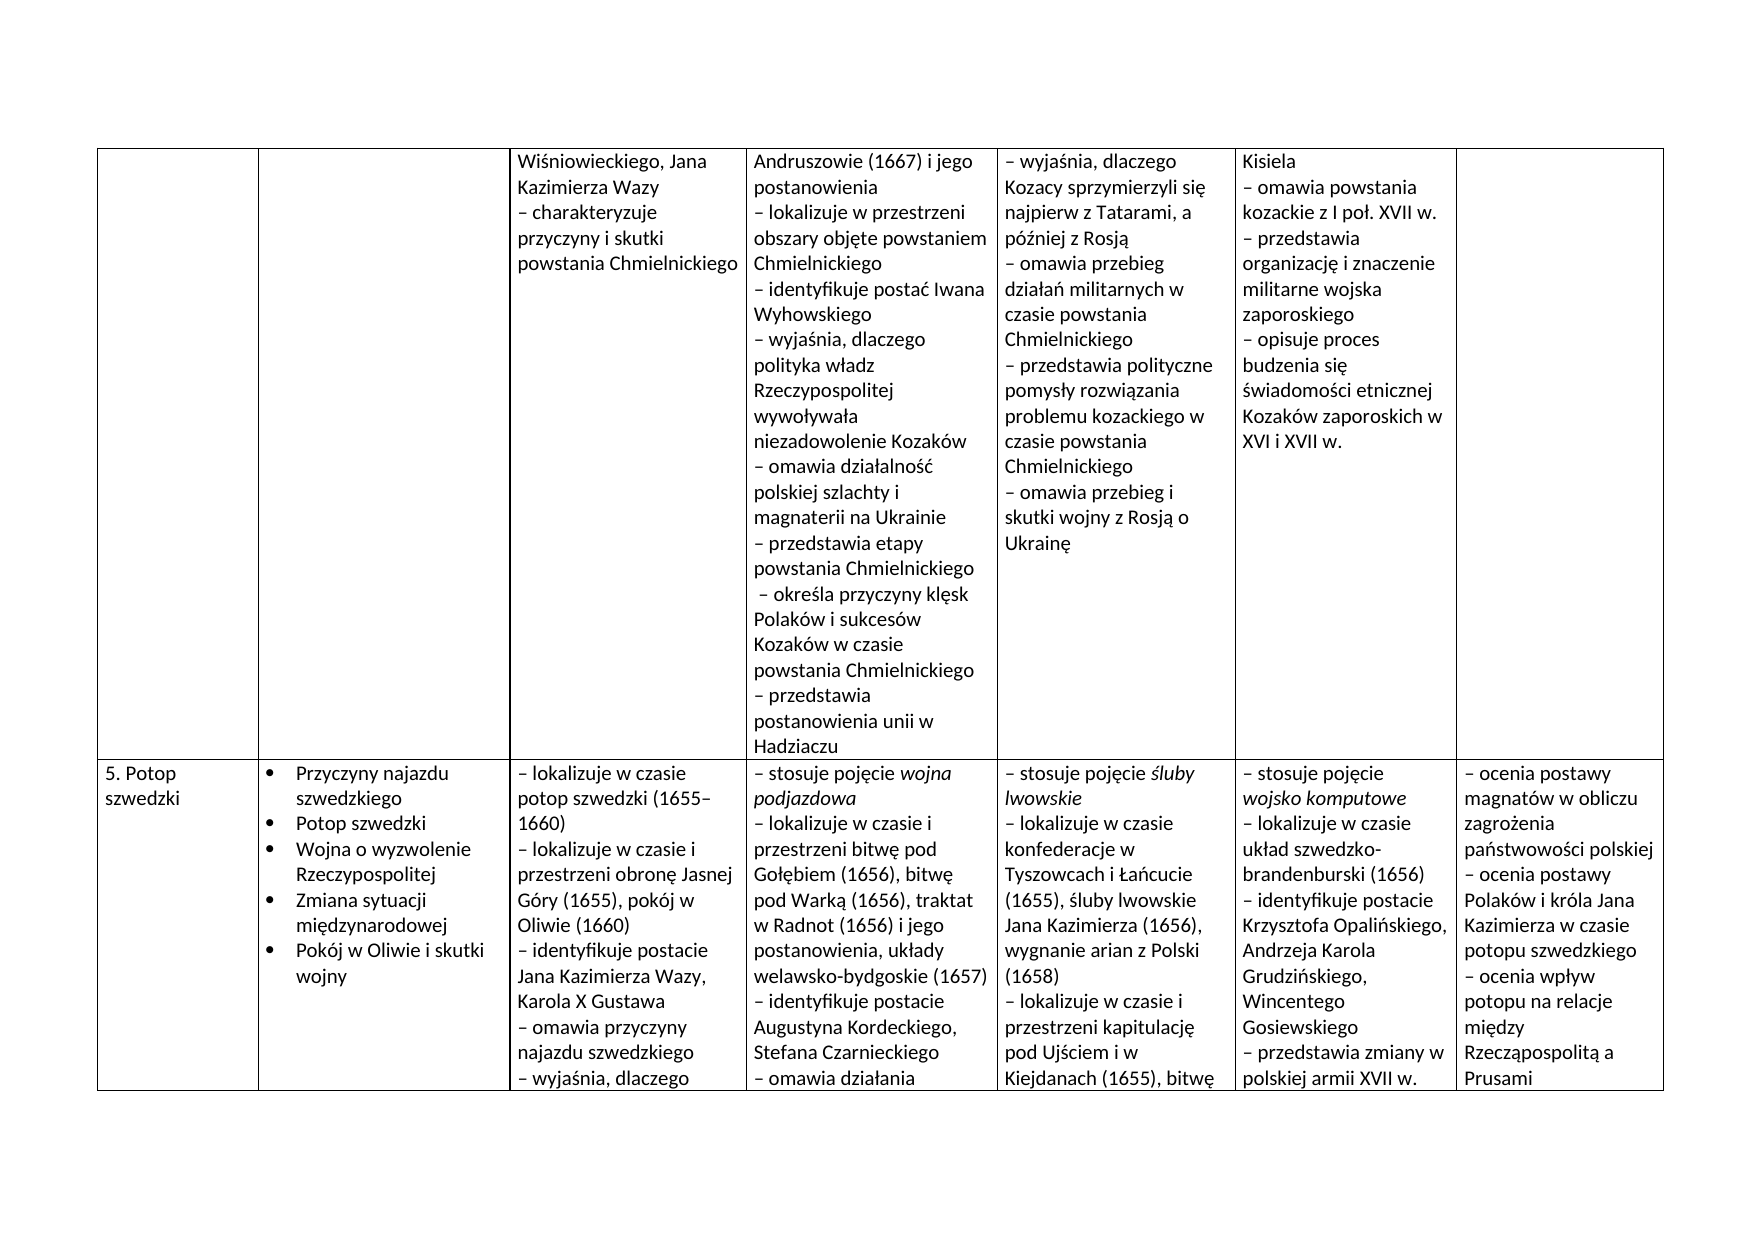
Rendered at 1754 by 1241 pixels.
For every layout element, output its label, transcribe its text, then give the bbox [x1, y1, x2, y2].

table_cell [998, 149, 1235, 759]
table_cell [998, 760, 1235, 1090]
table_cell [259, 760, 509, 1090]
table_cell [1236, 149, 1456, 759]
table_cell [1236, 760, 1456, 1090]
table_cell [259, 149, 509, 759]
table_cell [1457, 149, 1663, 759]
table_cell 5. Potop szwedzki [98, 760, 258, 1090]
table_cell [747, 149, 997, 759]
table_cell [511, 760, 746, 1090]
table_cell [747, 760, 997, 1090]
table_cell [511, 149, 746, 759]
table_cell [98, 149, 258, 759]
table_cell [1457, 760, 1663, 1090]
